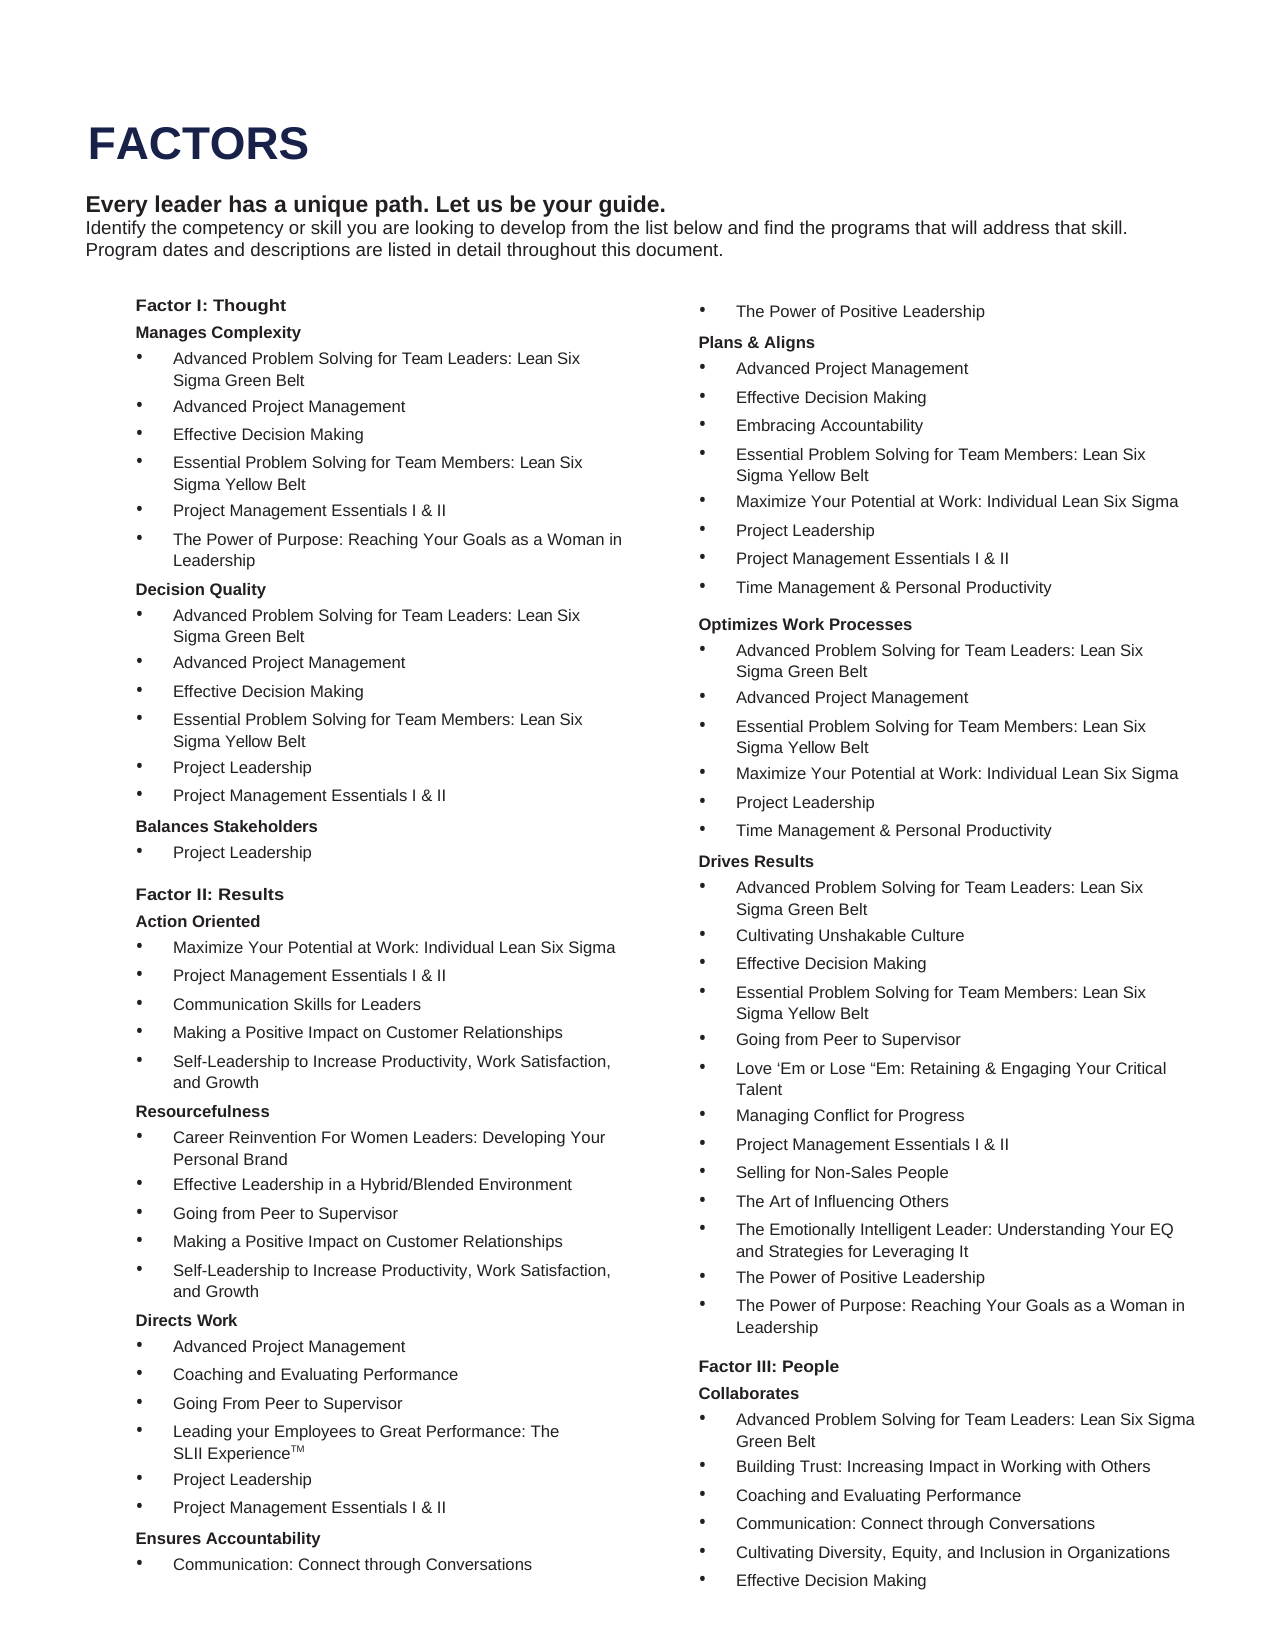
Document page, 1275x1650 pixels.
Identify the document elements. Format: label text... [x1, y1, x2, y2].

subtitle Resourcefulness [135, 1102, 637, 1121]
list The Power of Purpose: Reaching Your Goals as a Woman in Leadership [698, 1289, 1200, 1337]
subtitle Manages Complexity [135, 323, 637, 342]
list Project Management Essentials I & II [135, 1491, 637, 1520]
list Love ‘Em or Lose “Em: Retaining & Engaging Your Critical Talent [698, 1052, 1173, 1099]
list Maximize Your Potential at Work: Individual Lean Six Sigma [698, 757, 1200, 786]
list Time Management & Personal Productivity [698, 571, 1200, 599]
text Every leader has a unique path. Let us be your guide. [75, 191, 1200, 217]
list Project Management Essentials I & II [698, 1128, 1200, 1156]
list Going From Peer to Supervisor [135, 1387, 637, 1415]
list Project Management Essentials I & II [135, 959, 637, 988]
list The Power of Positive Leadership [698, 1261, 1200, 1289]
subtitle Plans & Aligns [698, 333, 1200, 352]
list Career Reinvention For Women Leaders: Developing Your Personal Brand [135, 1121, 637, 1168]
list Coaching and Evaluating Performance [135, 1358, 637, 1387]
list Project Leadership [135, 1463, 637, 1491]
list Making a Positive Impact on Customer Relationships [135, 1016, 637, 1045]
list Project Management Essentials I & II [698, 542, 1200, 571]
subtitle Factor III: People [638, 1356, 1200, 1376]
list Communication: Connect through Conversations [698, 1507, 1200, 1536]
subtitle Factor II: Results [75, 884, 637, 903]
subtitle Collaborates [698, 1384, 1200, 1403]
list The Emotionally Intelligent Leader: Understanding Your EQ and Strategies for Leveraging It [698, 1213, 1200, 1261]
subtitle Ensures Accountability [135, 1529, 637, 1548]
text FACTORS [75, 117, 1200, 169]
list Effective Decision Making [698, 1564, 1200, 1593]
list Project Leadership [135, 836, 637, 865]
list Project Management Essentials I & II [135, 779, 637, 808]
list Advanced Problem Solving for Team Leaders: Lean Six Sigma Green Belt [698, 871, 1165, 919]
text Identify the competency or skill you are looking to develop from the list below and find the programs that will address that skill. Program dates and descriptions are listed in detail throughout this document. [85, 217, 1176, 260]
list Advanced Problem Solving for Team Leaders: Lean Six Sigma Green Belt [698, 634, 1165, 681]
subtitle Directs Work [135, 1311, 637, 1330]
list Effective Decision Making [135, 418, 637, 447]
subtitle Action Oriented [135, 912, 637, 931]
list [698, 1451, 1200, 1479]
list Embracing Accountability [698, 409, 1200, 438]
subtitle Balances Stakeholders [135, 817, 637, 836]
list Selling for Non-Sales People [698, 1156, 1200, 1185]
list Time Management & Personal Productivity [698, 814, 1200, 843]
list Cultivating Diversity, Equity, and Inclusion in Organizations [698, 1536, 1200, 1564]
list Going from Peer to Supervisor [135, 1197, 637, 1225]
list Essential Problem Solving for Team Members: Lean Six Sigma Yellow Belt [698, 976, 1173, 1023]
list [135, 1415, 582, 1463]
list Project Leadership [698, 786, 1200, 814]
list Advanced Project Management [135, 1330, 637, 1358]
list Advanced Problem Solving for Team Leaders: Lean Six Sigma Green Belt [698, 1403, 1200, 1451]
list Essential Problem Solving for Team Members: Lean Six Sigma Yellow Belt [698, 438, 1196, 485]
list Coaching and Evaluating Performance [698, 1479, 1200, 1507]
list Communication Skills for Leaders [135, 988, 637, 1016]
list Effective Decision Making [135, 675, 637, 703]
list Self-Leadership to Increase Productivity, Work Satisfaction, and Growth [135, 1045, 637, 1092]
list Advanced Project Management [135, 646, 637, 675]
list Project Management Essentials I & II [135, 494, 637, 523]
list Advanced Project Management [135, 390, 637, 418]
list Essential Problem Solving for Team Members: Lean Six Sigma Yellow Belt [135, 703, 633, 751]
list Effective Decision Making [698, 381, 1200, 409]
list The Power of Purpose: Reaching Your Goals as a Woman in Leadership [135, 523, 637, 570]
list Maximize Your Potential at Work: Individual Lean Six Sigma [698, 485, 1200, 514]
list Advanced Project Management [698, 681, 1200, 710]
list The Art of Influencing Others [698, 1185, 1200, 1213]
list Project Leadership [698, 514, 1200, 542]
list Managing Conflict for Progress [698, 1099, 1173, 1128]
list Advanced Project Management [698, 352, 1200, 381]
subtitle Drives Results [698, 852, 1200, 871]
list The Power of Positive Leadership [698, 296, 1200, 324]
list Cultivating Unshakable Culture [698, 919, 1165, 947]
list Advanced Problem Solving for Team Leaders: Lean Six Sigma Green Belt [135, 342, 625, 390]
list Maximize Your Potential at Work: Individual Lean Six Sigma [135, 931, 637, 959]
list Project Leadership [135, 751, 637, 779]
subtitle Optimizes Work Processes [638, 614, 1200, 634]
list Advanced Problem Solving for Team Leaders: Lean Six Sigma Green Belt [135, 599, 625, 646]
list Effective Decision Making [698, 947, 1200, 976]
list Essential Problem Solving for Team Members: Lean Six Sigma Yellow Belt [698, 710, 1173, 757]
subtitle Factor I: Thought [75, 296, 637, 315]
list Effective Leadership in a Hybrid/Blended Environment [135, 1168, 637, 1197]
list Essential Problem Solving for Team Members: Lean Six Sigma Yellow Belt [135, 447, 633, 494]
list Communication: Connect through Conversations [135, 1548, 637, 1577]
list Self-Leadership to Increase Productivity, Work Satisfaction, and Growth [135, 1254, 637, 1301]
list Going from Peer to Supervisor [698, 1023, 1173, 1052]
subtitle Decision Quality [135, 580, 637, 599]
list Making a Positive Impact on Customer Relationships [135, 1225, 637, 1254]
